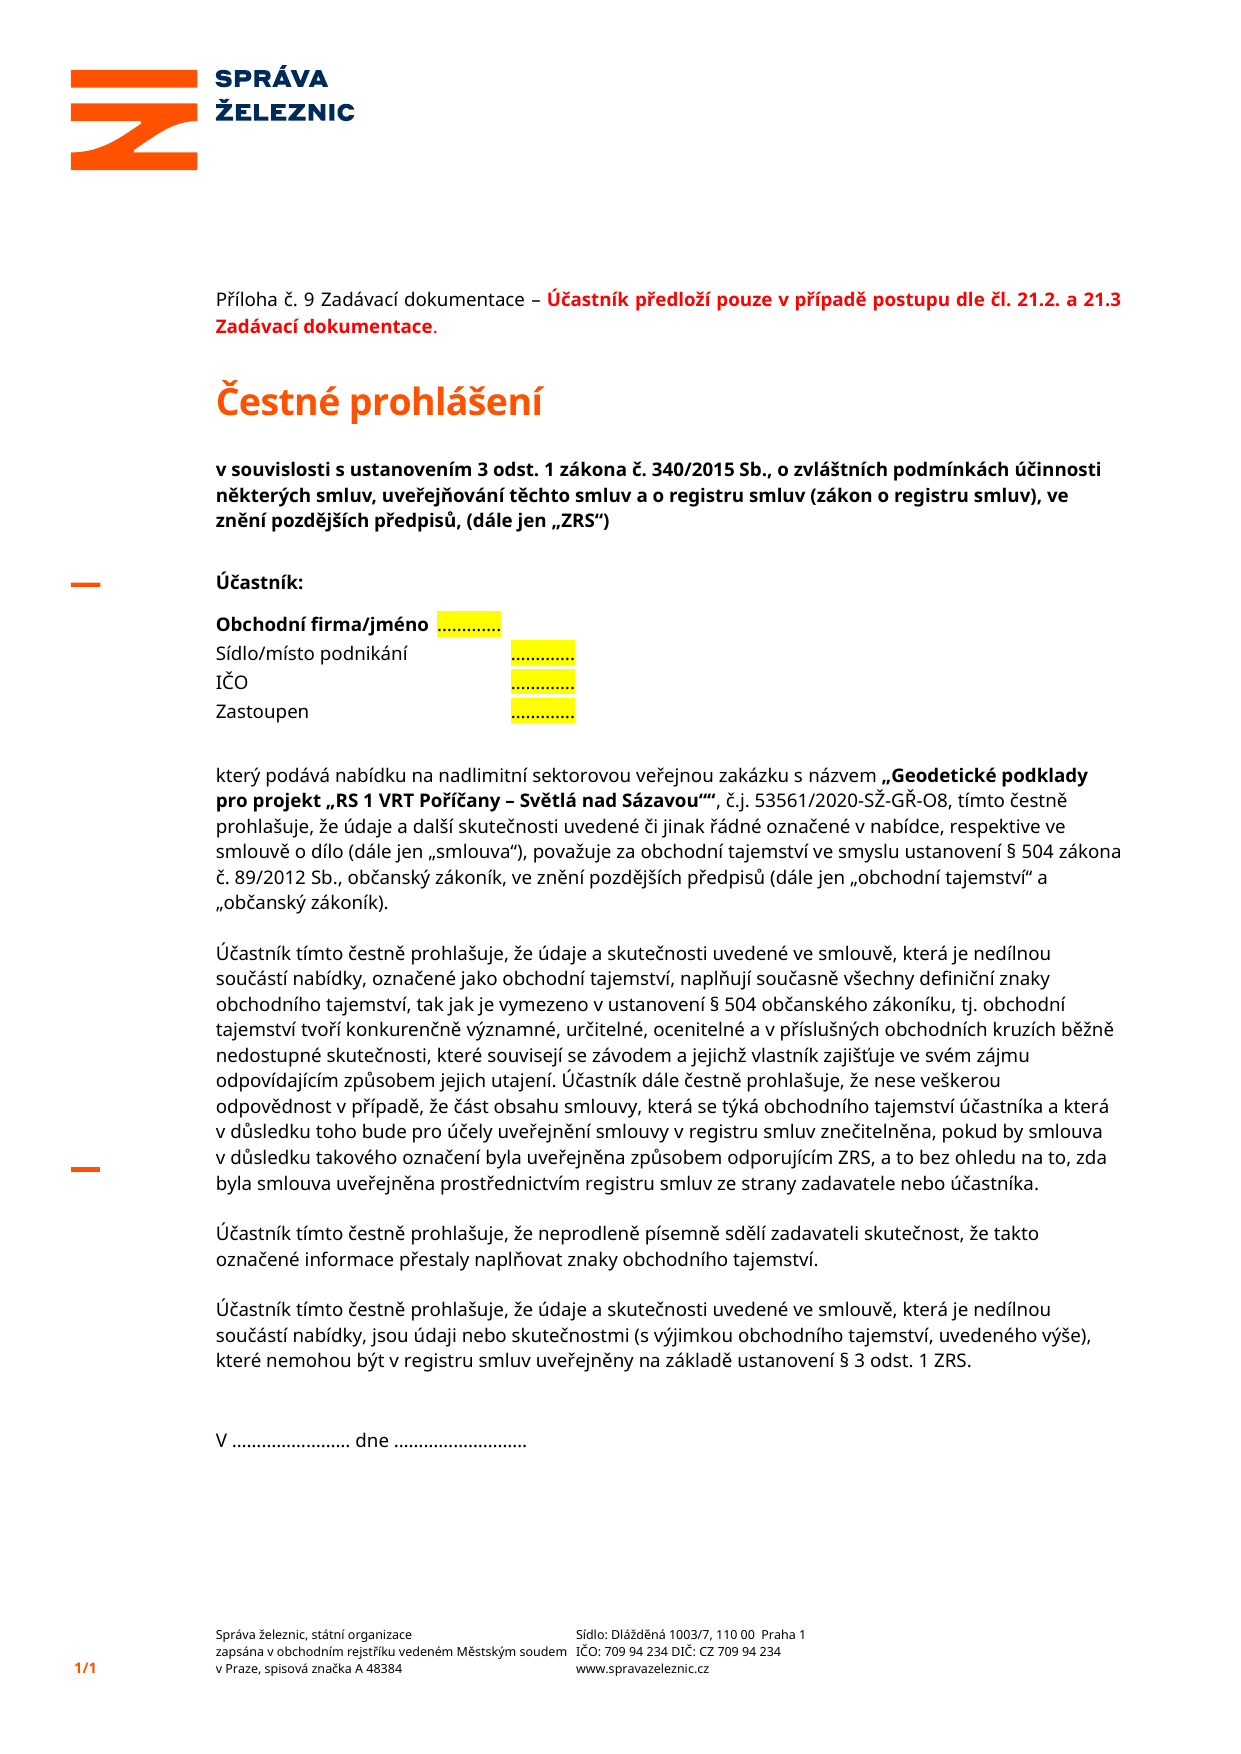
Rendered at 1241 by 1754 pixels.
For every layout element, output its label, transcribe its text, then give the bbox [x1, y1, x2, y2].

text Účastník tímto čestně prohlašuje, že neprodleně písemně sdělí zadavateli skutečnost, že takto označené informace přestaly naplňovat znaky obchodního tajemství. [216, 1220, 1122, 1271]
text Obchodní firma/jméno …………. [216, 608, 1122, 637]
text V …………………… dne ……………………… [216, 1423, 1121, 1453]
text Účastník: [216, 565, 1122, 596]
text Účastník tímto čestně prohlašuje, že údaje a skutečnosti uvedené ve smlouvě, která je nedílnou součástí nabídky, jsou údaji nebo skutečnostmi (s výjimkou obchodního tajemství, uvedeného výše), které nemohou být v registru smluv uveřejněny na základě ustanovení § 3 odst. 1 ZRS. [216, 1296, 1122, 1373]
text Sídlo/místo podnikání …………. [216, 637, 1122, 666]
subtitle Čestné prohlášení [216, 375, 1122, 426]
text v souvislosti s ustanovením 3 odst. 1 zákona č. 340/2015 Sb., o zvláštních podmínkách účinnosti některých smluv, uveřejňování těchto smluv a o registru smluv (zákon o registru smluv), ve znění pozdějších předpisů, (dále jen „ZRS“) [216, 456, 1122, 533]
text Příloha č. 9 Zadávací dokumentace – Účastník předloží pouze v případě postupu dle čl. 21.2. a 21.3 Zadávací dokumentace. [216, 286, 1122, 339]
text který podává nabídku na nadlimitní sektorovou veřejnou zakázku s názvem „Geodetické podklady pro projekt „RS 1 VRT Poříčany – Světlá nad Sázavou““, č.j. 53561/2020-SŽ-GŘ-O8, tímto čestně prohlašuje, že údaje a další skutečnosti uvedené či jinak řádné označené v nabídce, respektive ve smlouvě o dílo (dále jen „smlouva“), považuje za obchodní tajemství ve smyslu ustanovení § 504 zákona č. 89/2012 Sb., občanský zákoník, ve znění pozdějších předpisů (dále jen „obchodní tajemství“ a „občanský zákoník). [216, 762, 1122, 915]
text IČO …………. [216, 666, 1122, 695]
text Účastník tímto čestně prohlašuje, že údaje a skutečnosti uvedené ve smlouvě, která je nedílnou součástí nabídky, označené jako obchodní tajemství, naplňují současně všechny definiční znaky obchodního tajemství, tak jak je vymezeno v ustanovení § 504 občanského zákoníku, tj. obchodní tajemství tvoří konkurenčně významné, určitelné, ocenitelné a v příslušných obchodních kruzích běžně nedostupné skutečnosti, které souvisejí se závodem a jejichž vlastník zajišťuje ve svém zájmu odpovídajícím způsobem jejich utajení. Účastník dále čestně prohlašuje, že nese veškerou odpovědnost v případě, že část obsahu smlouvy, která se týká obchodního tajemství účastníka a která v důsledku toho bude pro účely uveřejnění smlouvy v registru smluv znečitelněna, pokud by smlouva v důsledku takového označení byla uveřejněna způsobem odporujícím ZRS, a to bez ohledu na to, zda byla smlouva uveřejněna prostřednictvím registru smluv ze strany zadavatele nebo účastníka. [216, 940, 1122, 1195]
text Zastoupen …………. [216, 695, 1122, 724]
